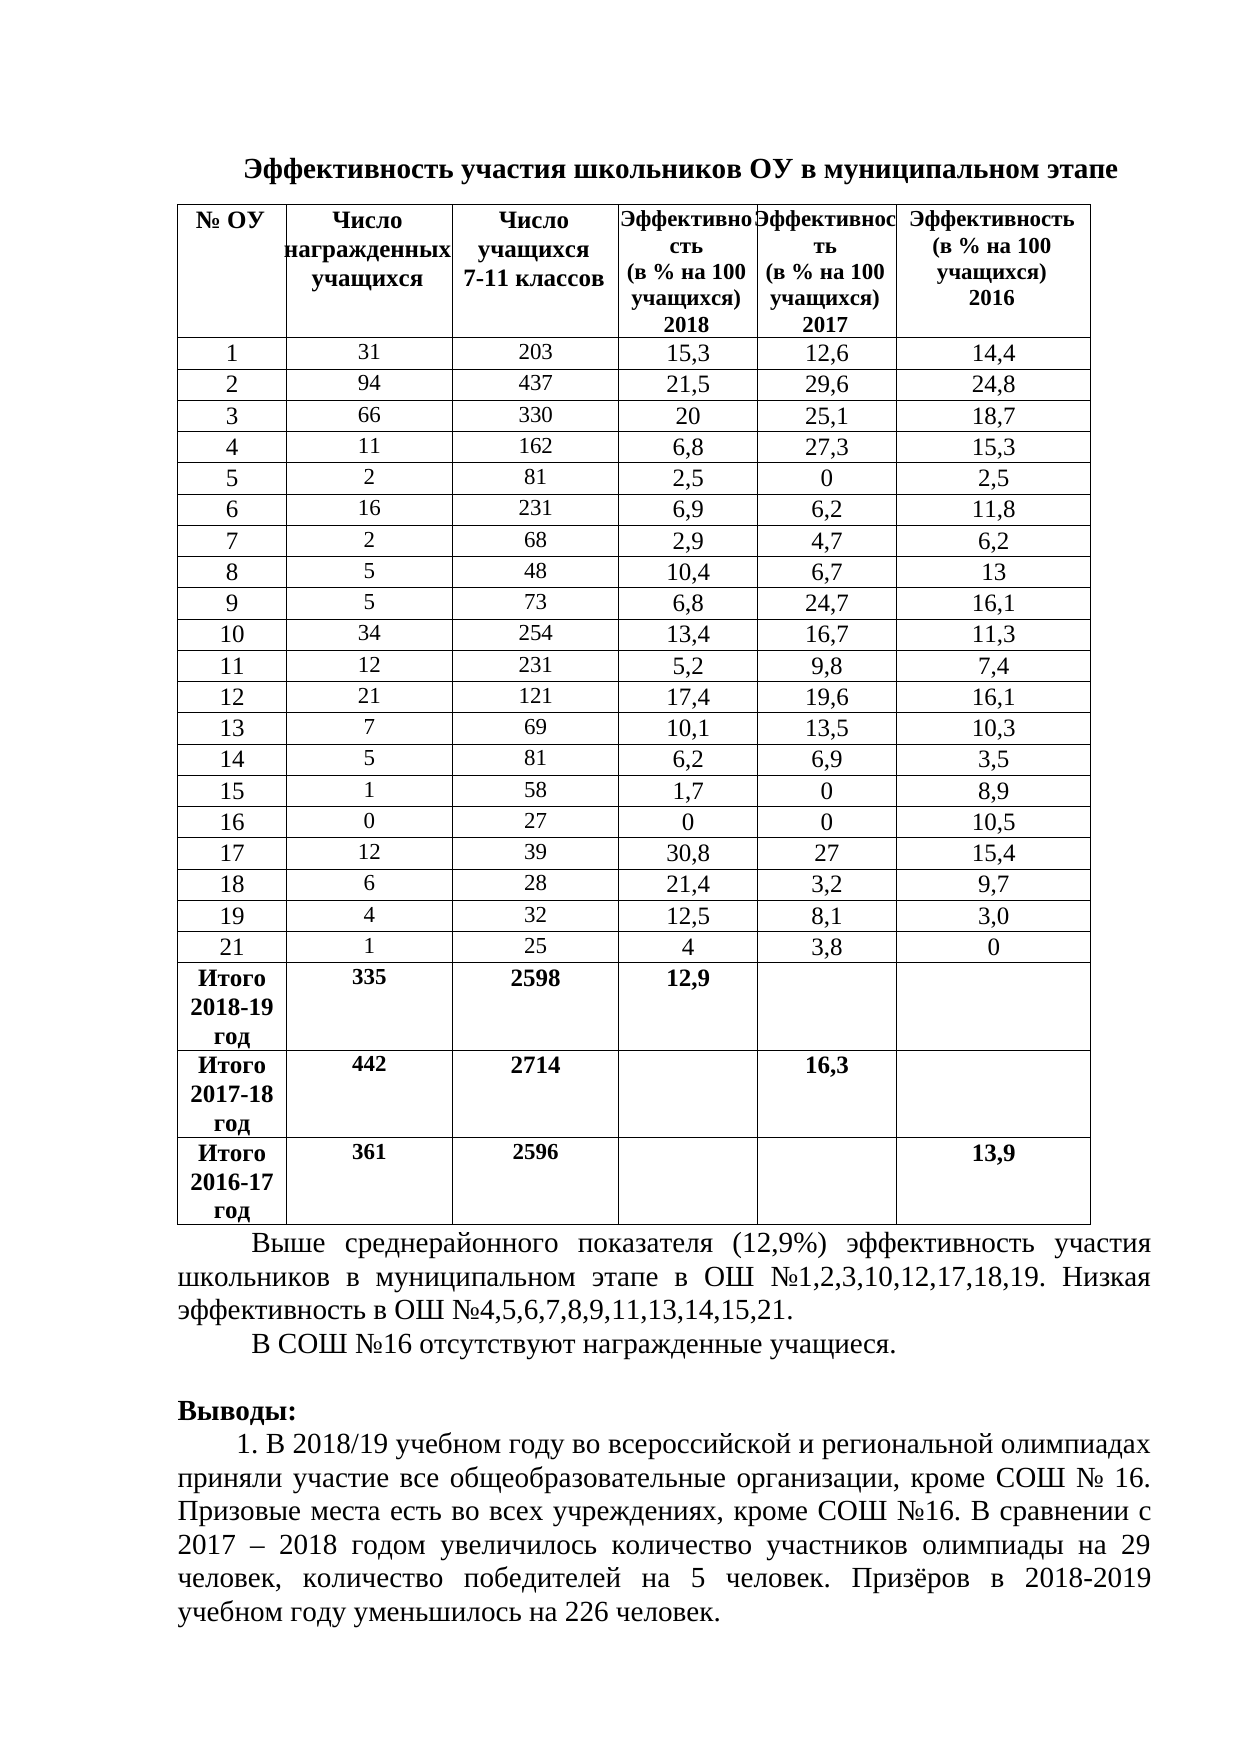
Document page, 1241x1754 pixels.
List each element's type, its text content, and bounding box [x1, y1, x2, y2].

table_cell 73 [453, 588, 618, 618]
table_cell 25 [453, 932, 618, 962]
table_cell [619, 1051, 757, 1137]
table_cell 21,4 [619, 870, 757, 900]
table_cell 4 [619, 932, 757, 962]
table_cell 12 [287, 651, 452, 681]
table_cell 0 [758, 807, 896, 837]
table_header № ОУ [178, 205, 286, 337]
table_cell 3,0 [897, 901, 1090, 931]
table_cell 8 [178, 557, 286, 587]
table_cell 2,5 [619, 463, 757, 493]
table_cell 6,8 [619, 588, 757, 618]
table_cell 3 [178, 401, 286, 431]
table_cell [619, 1138, 757, 1224]
table_cell 16,1 [897, 588, 1090, 618]
table_cell 5,2 [619, 651, 757, 681]
table_cell 18 [178, 870, 286, 900]
table_cell 13 [178, 713, 286, 743]
table_cell 11 [287, 432, 452, 462]
table_cell Итого 2018-19 год [178, 963, 286, 1049]
table_cell 1 [287, 932, 452, 962]
table_cell 25,1 [758, 401, 896, 431]
table_cell 0 [758, 463, 896, 493]
table_header Эффективность (в % на 100 учащихся) 2018 [619, 205, 757, 337]
table_cell 32 [453, 901, 618, 931]
table_cell 10,1 [619, 713, 757, 743]
table_cell 2596 [453, 1138, 618, 1224]
table_cell 11 [178, 651, 286, 681]
table_cell 6,2 [619, 745, 757, 775]
table_cell 0 [897, 932, 1090, 962]
table_cell 3,5 [897, 745, 1090, 775]
table_cell 162 [453, 432, 618, 462]
table_cell 4 [287, 901, 452, 931]
table_cell 4,7 [758, 526, 896, 556]
table_cell 21,5 [619, 370, 757, 400]
text Выше среднерайонного показателя (12,9%) эффективность участия школьников в муниципальном этапе в ОШ №1,2,3,10,12,17,18,19. Низкая эффективность в ОШ №4,5,6,7,8,9,11,13,14,15,21. [177, 1225, 1152, 1326]
table_cell 19 [178, 901, 286, 931]
table_cell 7,4 [897, 651, 1090, 681]
table_cell 1,7 [619, 776, 757, 806]
table_cell Итого 2017-18 год [178, 1051, 286, 1137]
table_cell 13,5 [758, 713, 896, 743]
table_cell 14,4 [897, 338, 1090, 368]
table_cell 18,7 [897, 401, 1090, 431]
table_cell 437 [453, 370, 618, 400]
table_cell 2,9 [619, 526, 757, 556]
table_cell 6 [178, 495, 286, 525]
table_cell 9 [178, 588, 286, 618]
table_cell 231 [453, 651, 618, 681]
table_cell 5 [287, 745, 452, 775]
table_cell 28 [453, 870, 618, 900]
table_cell 19,6 [758, 682, 896, 712]
table_cell 5 [178, 463, 286, 493]
table_cell 16,1 [897, 682, 1090, 712]
table_cell 0 [287, 807, 452, 837]
table_cell 17 [178, 838, 286, 868]
table_cell 21 [178, 932, 286, 962]
table_cell 29,6 [758, 370, 896, 400]
table_cell 13 [897, 557, 1090, 587]
table_cell 39 [453, 838, 618, 868]
table_cell 15,3 [619, 338, 757, 368]
table_cell 2 [178, 370, 286, 400]
table_cell 10,3 [897, 713, 1090, 743]
text Выводы: [177, 1393, 1152, 1426]
table_cell 12 [178, 682, 286, 712]
table_cell [758, 963, 896, 1049]
table_cell 31 [287, 338, 452, 368]
table_cell 58 [453, 776, 618, 806]
table_cell 1 [178, 338, 286, 368]
table_cell 15 [178, 776, 286, 806]
text 1. В 2018/19 учебном году во всероссийской и региональной олимпиадах приняли участие все общеобразовательные организации, кроме СОШ № 16. Призовые места есть во всех учреждениях, кроме СОШ №16. В сравнении с 2017 – 2018 годом увеличилось количество участников олимпиады на 29 человек, количество победителей на 5 человек. Призёров в 2018-2019 учебном году уменьшилось на 226 человек. [177, 1426, 1152, 1628]
table_cell 0 [758, 776, 896, 806]
table_cell 6,8 [619, 432, 757, 462]
table_cell 66 [287, 401, 452, 431]
table_cell 2 [287, 463, 452, 493]
table_cell 361 [287, 1138, 452, 1224]
table_cell 7 [178, 526, 286, 556]
table_cell [897, 963, 1090, 1049]
table_cell 1 [287, 776, 452, 806]
table_cell 6,9 [758, 745, 896, 775]
table_cell 6,2 [758, 495, 896, 525]
table_cell 121 [453, 682, 618, 712]
table_cell 7 [287, 713, 452, 743]
table_cell 10,5 [897, 807, 1090, 837]
table_cell 5 [287, 557, 452, 587]
table_cell Итого 2016-17 год [178, 1138, 286, 1224]
table_cell 30,8 [619, 838, 757, 868]
table_cell 27 [453, 807, 618, 837]
table_cell 68 [453, 526, 618, 556]
table_cell 16 [178, 807, 286, 837]
table_header Число награжденных учащихся [287, 205, 452, 337]
table_cell 3,8 [758, 932, 896, 962]
table_cell 14 [178, 745, 286, 775]
table_cell 203 [453, 338, 618, 368]
table_cell 11,3 [897, 620, 1090, 650]
table_cell 4 [178, 432, 286, 462]
table_cell 94 [287, 370, 452, 400]
table_cell 17,4 [619, 682, 757, 712]
table_cell [758, 1138, 896, 1224]
table_cell 231 [453, 495, 618, 525]
table_cell 48 [453, 557, 618, 587]
table_cell 330 [453, 401, 618, 431]
table_cell 9,7 [897, 870, 1090, 900]
table_cell 3,2 [758, 870, 896, 900]
table_cell 34 [287, 620, 452, 650]
table_cell 6,9 [619, 495, 757, 525]
table_cell 81 [453, 463, 618, 493]
text В СОШ №16 отсутствуют награжденные учащиеся. [177, 1326, 1152, 1359]
text Эффективность участия школьников ОУ в муниципальном этапе [177, 152, 1152, 185]
table_cell 12 [287, 838, 452, 868]
table_cell 16 [287, 495, 452, 525]
table_cell 2598 [453, 963, 618, 1049]
table_header Число учащихся 7-11 классов [453, 205, 618, 337]
table_cell 15,4 [897, 838, 1090, 868]
table_cell 24,7 [758, 588, 896, 618]
table_cell 2 [287, 526, 452, 556]
table_cell 27 [758, 838, 896, 868]
table_cell 12,5 [619, 901, 757, 931]
table_cell 6,2 [897, 526, 1090, 556]
table_cell 11,8 [897, 495, 1090, 525]
table_cell 16,3 [758, 1051, 896, 1137]
table_cell 16,7 [758, 620, 896, 650]
table_cell 254 [453, 620, 618, 650]
table_cell 13,9 [897, 1138, 1090, 1224]
table_cell 2714 [453, 1051, 618, 1137]
table_cell 8,1 [758, 901, 896, 931]
table_cell 335 [287, 963, 452, 1049]
table_cell 13,4 [619, 620, 757, 650]
table_header Эффективность (в % на 100 учащихся) 2016 [897, 205, 1090, 337]
table_cell 442 [287, 1051, 452, 1137]
table_cell 6,7 [758, 557, 896, 587]
table_header Эффективность (в % на 100 учащихся) 2017 [758, 205, 896, 337]
table_cell 21 [287, 682, 452, 712]
table_cell [897, 1051, 1090, 1137]
table_cell 81 [453, 745, 618, 775]
table_cell 15,3 [897, 432, 1090, 462]
table_cell 24,8 [897, 370, 1090, 400]
table_cell 27,3 [758, 432, 896, 462]
table_cell 10,4 [619, 557, 757, 587]
table_cell 69 [453, 713, 618, 743]
table_cell 20 [619, 401, 757, 431]
table_cell 12,9 [619, 963, 757, 1049]
table_cell 0 [619, 807, 757, 837]
table_cell 8,9 [897, 776, 1090, 806]
table_cell 5 [287, 588, 452, 618]
table_cell 6 [287, 870, 452, 900]
table_cell 10 [178, 620, 286, 650]
table_cell 2,5 [897, 463, 1090, 493]
table_cell 12,6 [758, 338, 896, 368]
table_cell 9,8 [758, 651, 896, 681]
